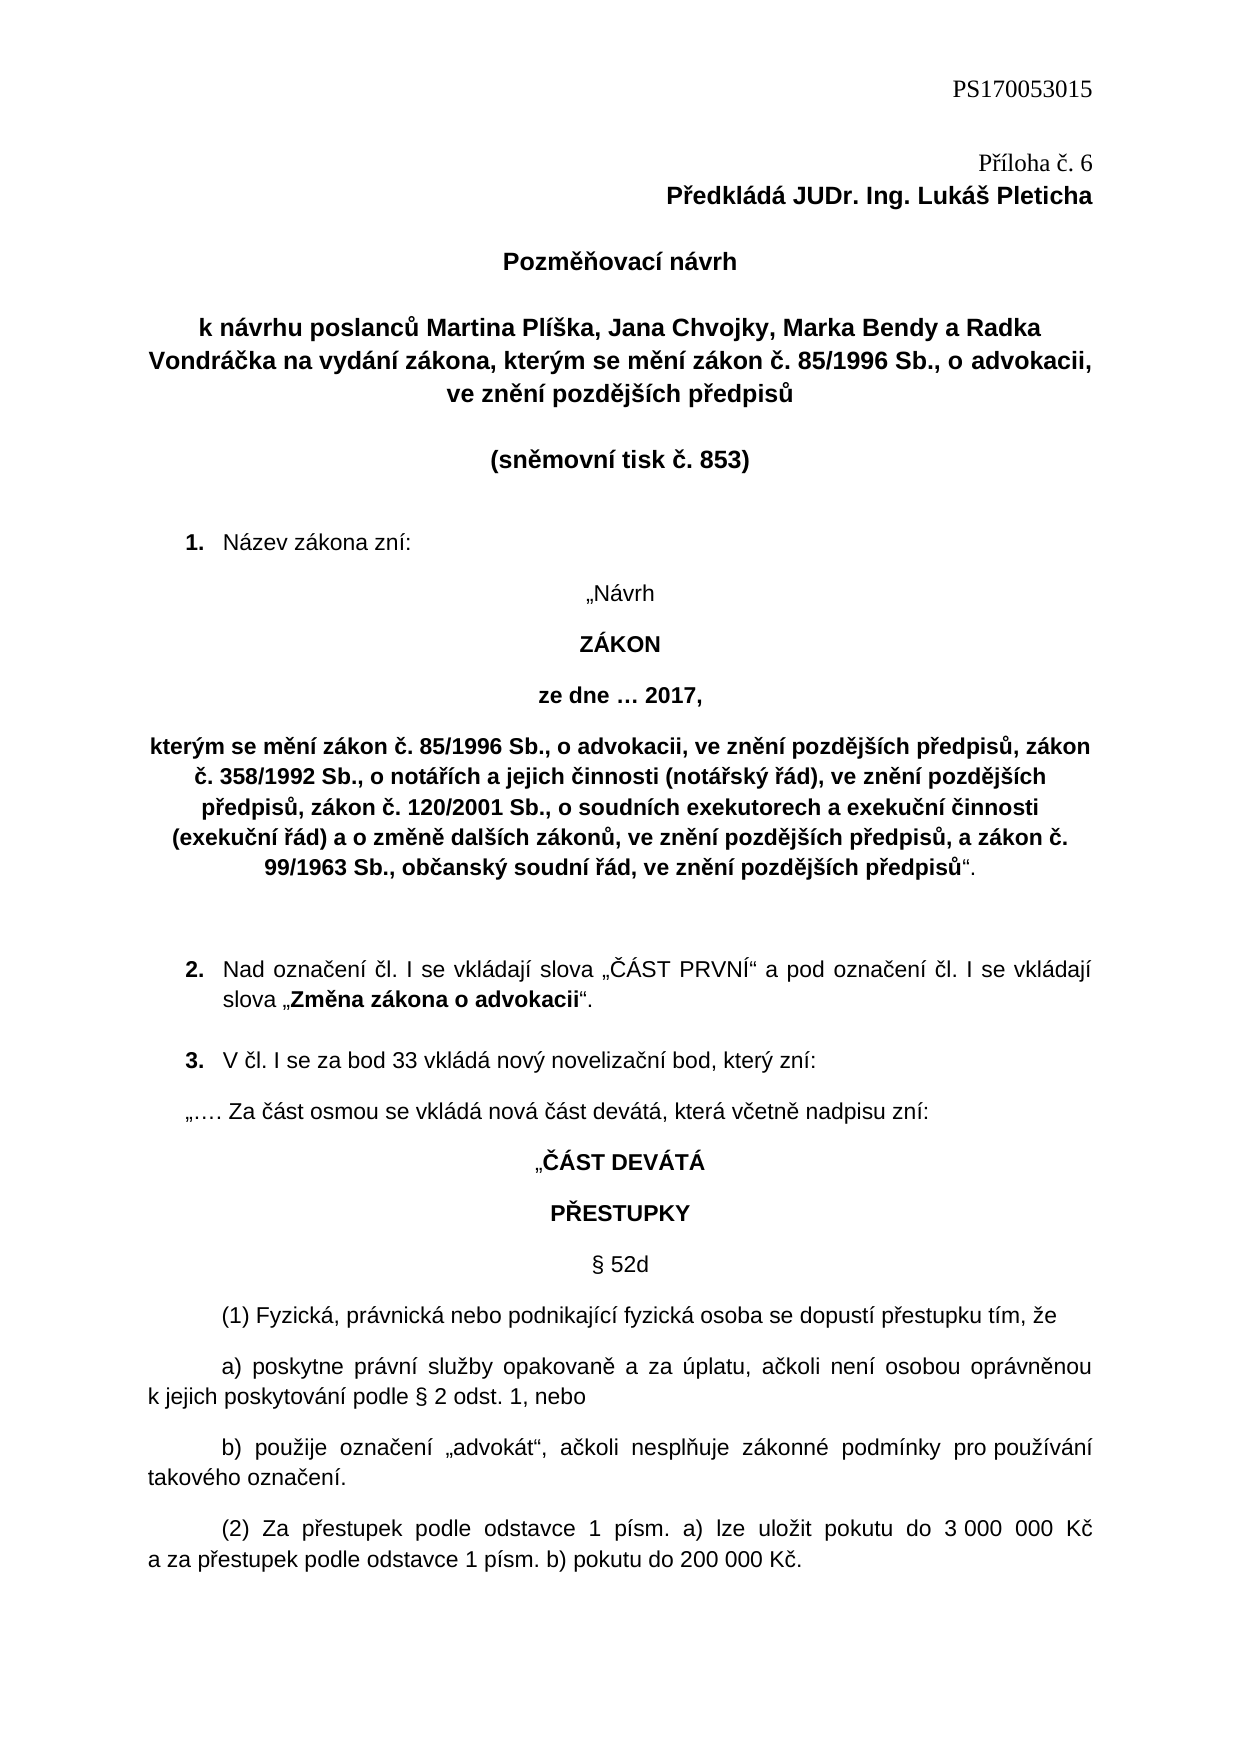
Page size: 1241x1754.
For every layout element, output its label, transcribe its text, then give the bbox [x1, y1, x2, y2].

text a) poskytne právní služby opakovaně a za úplatu, ačkoli není osobou oprávněnou k jejich poskytování podle § 2 odst. 1, nebo [148, 1353, 1093, 1409]
text k návrhu poslanců Martina Plíška, Jana Chvojky, Marka Bendy a Radka Vondráčka na vydání zákona, kterým se mění zákon č. 85/1996 Sb., o advokacii, ve znění pozdějších předpisů [148, 313, 1093, 407]
text b) použije označení „advokát“, ačkoli nesplňuje zákonné podmínky pro používání takového označení. [148, 1434, 1093, 1491]
text § 52d [148, 1251, 1093, 1277]
text „ČÁST DEVÁTÁ [148, 1149, 1093, 1175]
text ze dne … 2017, [148, 682, 1093, 708]
text Pozměňovací návrh [148, 247, 1093, 275]
text ZÁKON [148, 631, 1093, 657]
list V čl. I se za bod 33 vkládá nový novelizační bod, který zní: [185, 1047, 1093, 1073]
text (sněmovní tisk č. 853) [148, 445, 1093, 473]
text (1) Fyzická, právnická nebo podnikající fyzická osoba se dopustí přestupku tím, že [148, 1302, 1093, 1328]
text „Návrh [148, 580, 1093, 606]
text kterým se mění zákon č. 85/1996 Sb., o advokacii, ve znění pozdějších předpisů, zákon č. 358/1992 Sb., o notářích a jejich činnosti (notářský řád), ve znění pozdějších předpisů, zákon č. 120/2001 Sb., o soudních exekutorech a exekuční činnosti (exekuční řád) a o změně dalších zákonů, ve znění pozdějších předpisů, a zákon č. 99/1963 Sb., občanský soudní řád, ve znění pozdějších předpisů“. [148, 733, 1093, 880]
text Předkládá JUDr. Ing. Lukáš Pleticha [148, 181, 1093, 209]
text (2) Za přestupek podle odstavce 1 písm. a) lze uložit pokutu do 3 000 000 Kč a za přestupek podle odstavce 1 písm. b) pokutu do 200 000 Kč. [148, 1515, 1093, 1572]
text PŘESTUPKY [148, 1200, 1093, 1226]
list Název zákona zní: [185, 529, 1093, 555]
text Příloha č. 6 [148, 148, 1093, 176]
list Nad označení čl. I se vkládají slova „ČÁST PRVNÍ“ a pod označení čl. I se vkládají slova „Změna zákona o advokacii“. [185, 956, 1093, 1012]
text „…. Za část osmou se vkládá nová část devátá, která včetně nadpisu zní: [148, 1098, 1093, 1124]
